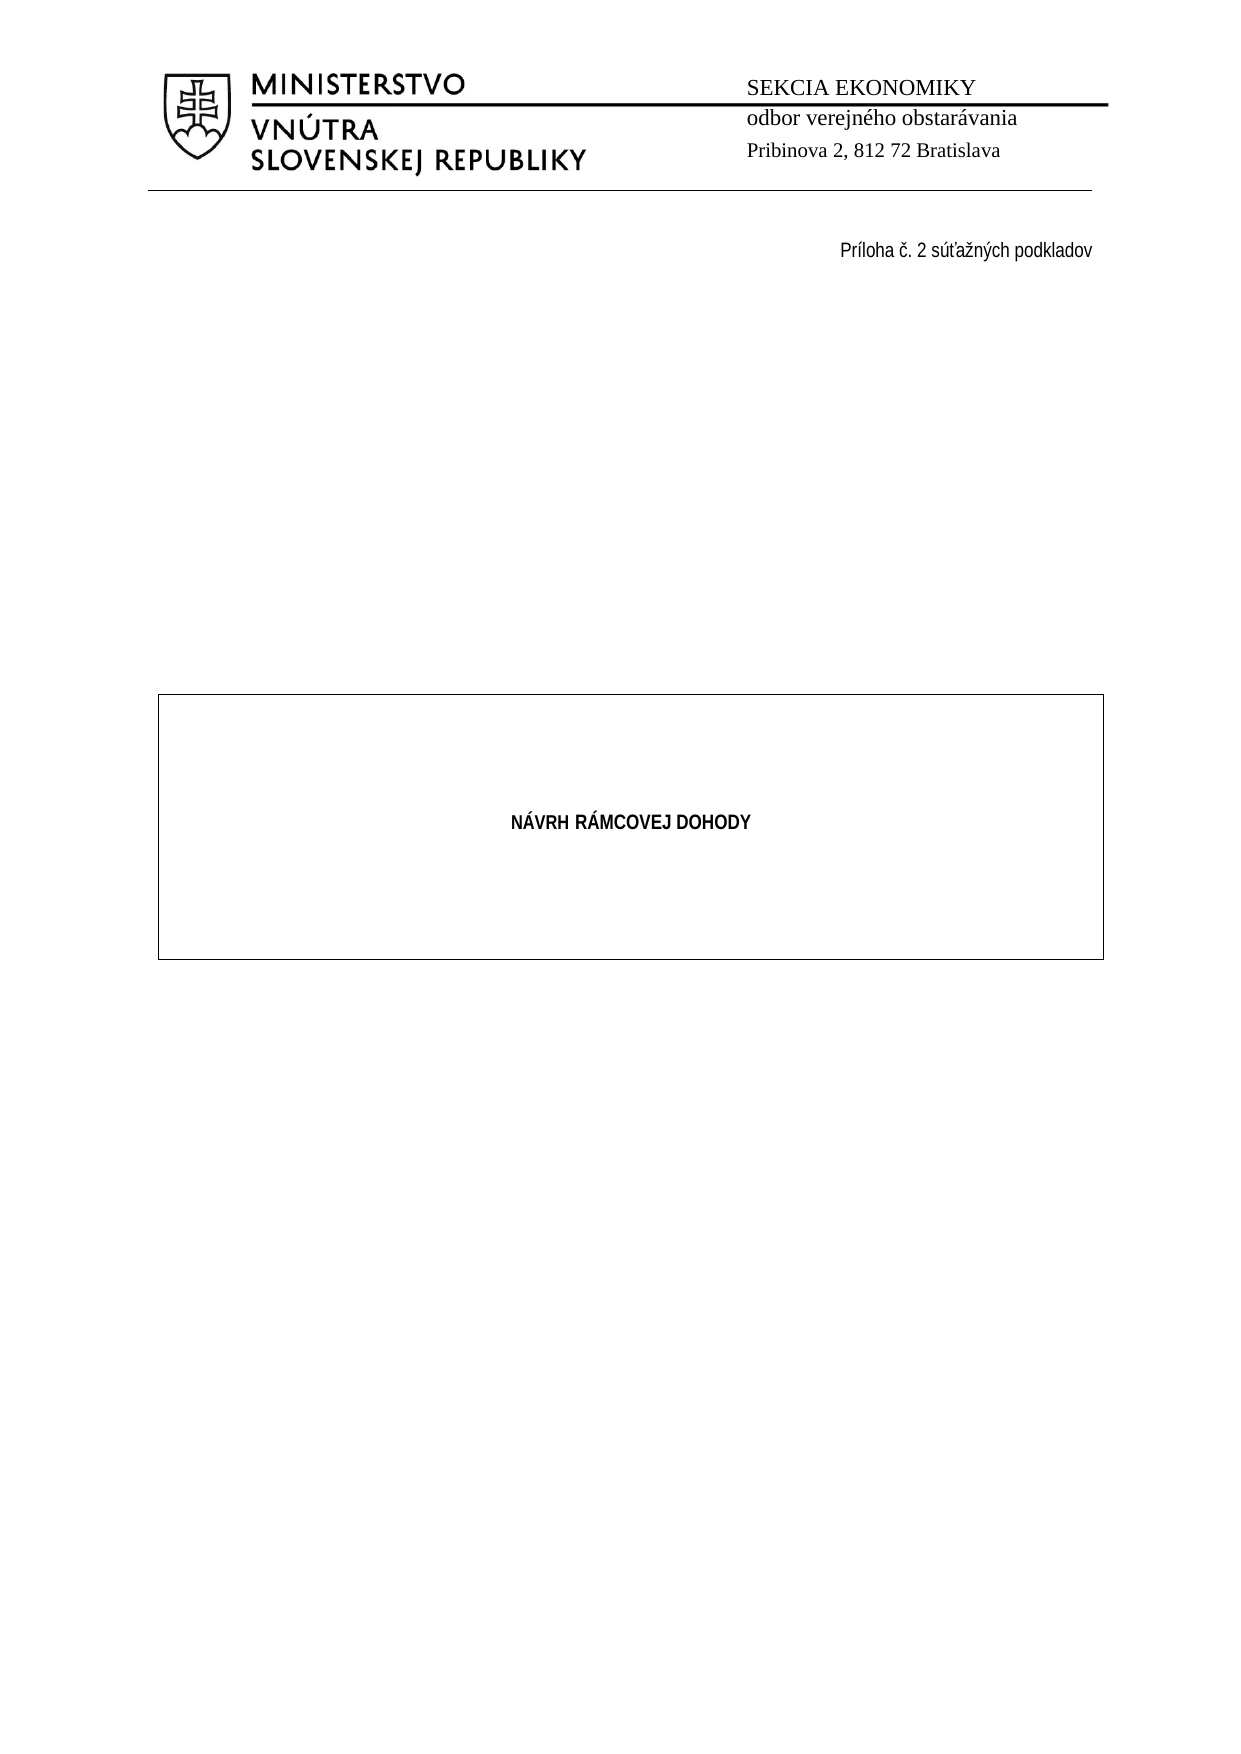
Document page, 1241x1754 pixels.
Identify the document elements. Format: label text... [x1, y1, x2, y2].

text Príloha č. 2 súťažných podkladov [148, 238, 1092, 262]
picture [163, 73, 1109, 179]
table_header návrh RÁMCOVEJ DOHODY [159, 695, 1103, 959]
